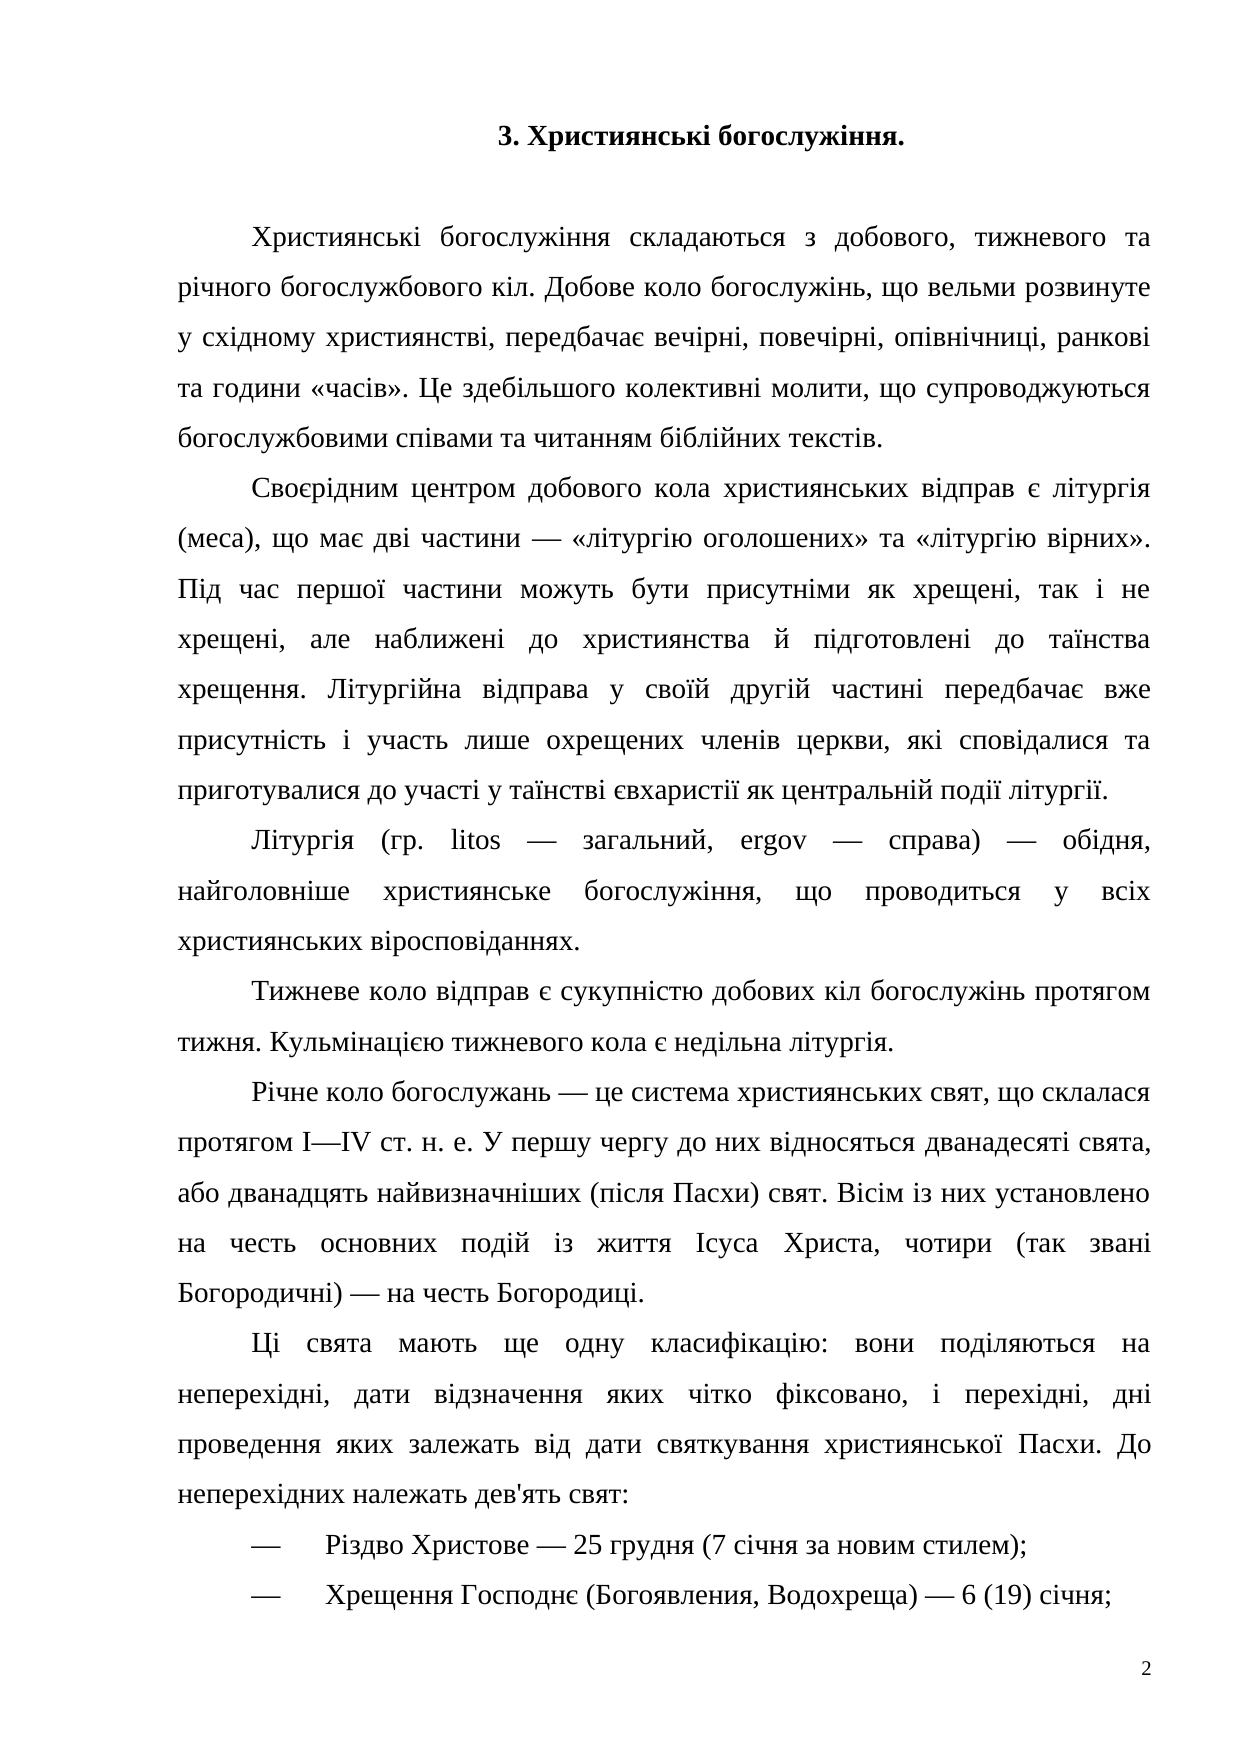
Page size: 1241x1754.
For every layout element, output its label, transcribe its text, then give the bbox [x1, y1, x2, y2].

text Християнські богослужіння складаються з добового, тижневого та річного богослужбового кіл. Добове коло богослужінь, що вельми розвинуте у східному християнстві, передбачає вечірні, повечірні, опівнічниці, ранкові та години «часів». Це здебільшого колективні молити, що супроводжуються богослужбовими співами та читанням біблійних текстів. [177, 219, 1152, 453]
text 3. Християнські богослужіння. [177, 118, 1152, 152]
text Ці свята мають ще одну класифікацію: вони поділяються на неперехідні, дати відзначення яких чітко фіксовано, і перехідні, дні проведення яких залежать від дати святкування християнської Пасхи. До неперехідних належать дев'ять свят: [177, 1326, 1152, 1510]
text Літургія (гр. litos — загальний, ergov — справа) — обідня, найголовніше християнське богослужіння, що проводиться у всіх християнських віросповіданнях. [177, 822, 1152, 957]
text Річне коло богослужань — це система християнських свят, що склалася протягом І—IV ст. н. е. У першу чергу до них відносяться дванадесяті свята, або дванадцять найвизначніших (після Пасхи) свят. Вісім із них установлено на честь основних подій із життя Ісуса Христа, чотири (так звані Богородичні) — на честь Богородиці. [177, 1074, 1152, 1309]
list Хрещення Господнє (Богоявления, Водохреща) — 6 (19) січня; [177, 1577, 1152, 1611]
text Тижневе коло відправ є сукупністю добових кіл богослужінь протягом тижня. Кульмінацією тижневого кола є недільна літургія. [177, 973, 1152, 1057]
text Своєрідним центром добового кола християнських відправ є літургія (меса), що має дві частини — «літургію оголошених» та «літургію вірних». Під час першої частини можуть бути присутніми як хрещені, так і не хрещені, але наближені до християнства й підготовлені до таїнства хрещення. Літургійна відправа у своїй другій частині передбачає вже присутність і участь лише охрещених членів церкви, які сповідалися та приготувалися до участі у таїнстві євхаристії як центральній події літургії. [177, 470, 1152, 806]
list Різдво Христове — 25 грудня (7 січня за новим стилем); [177, 1527, 1152, 1560]
